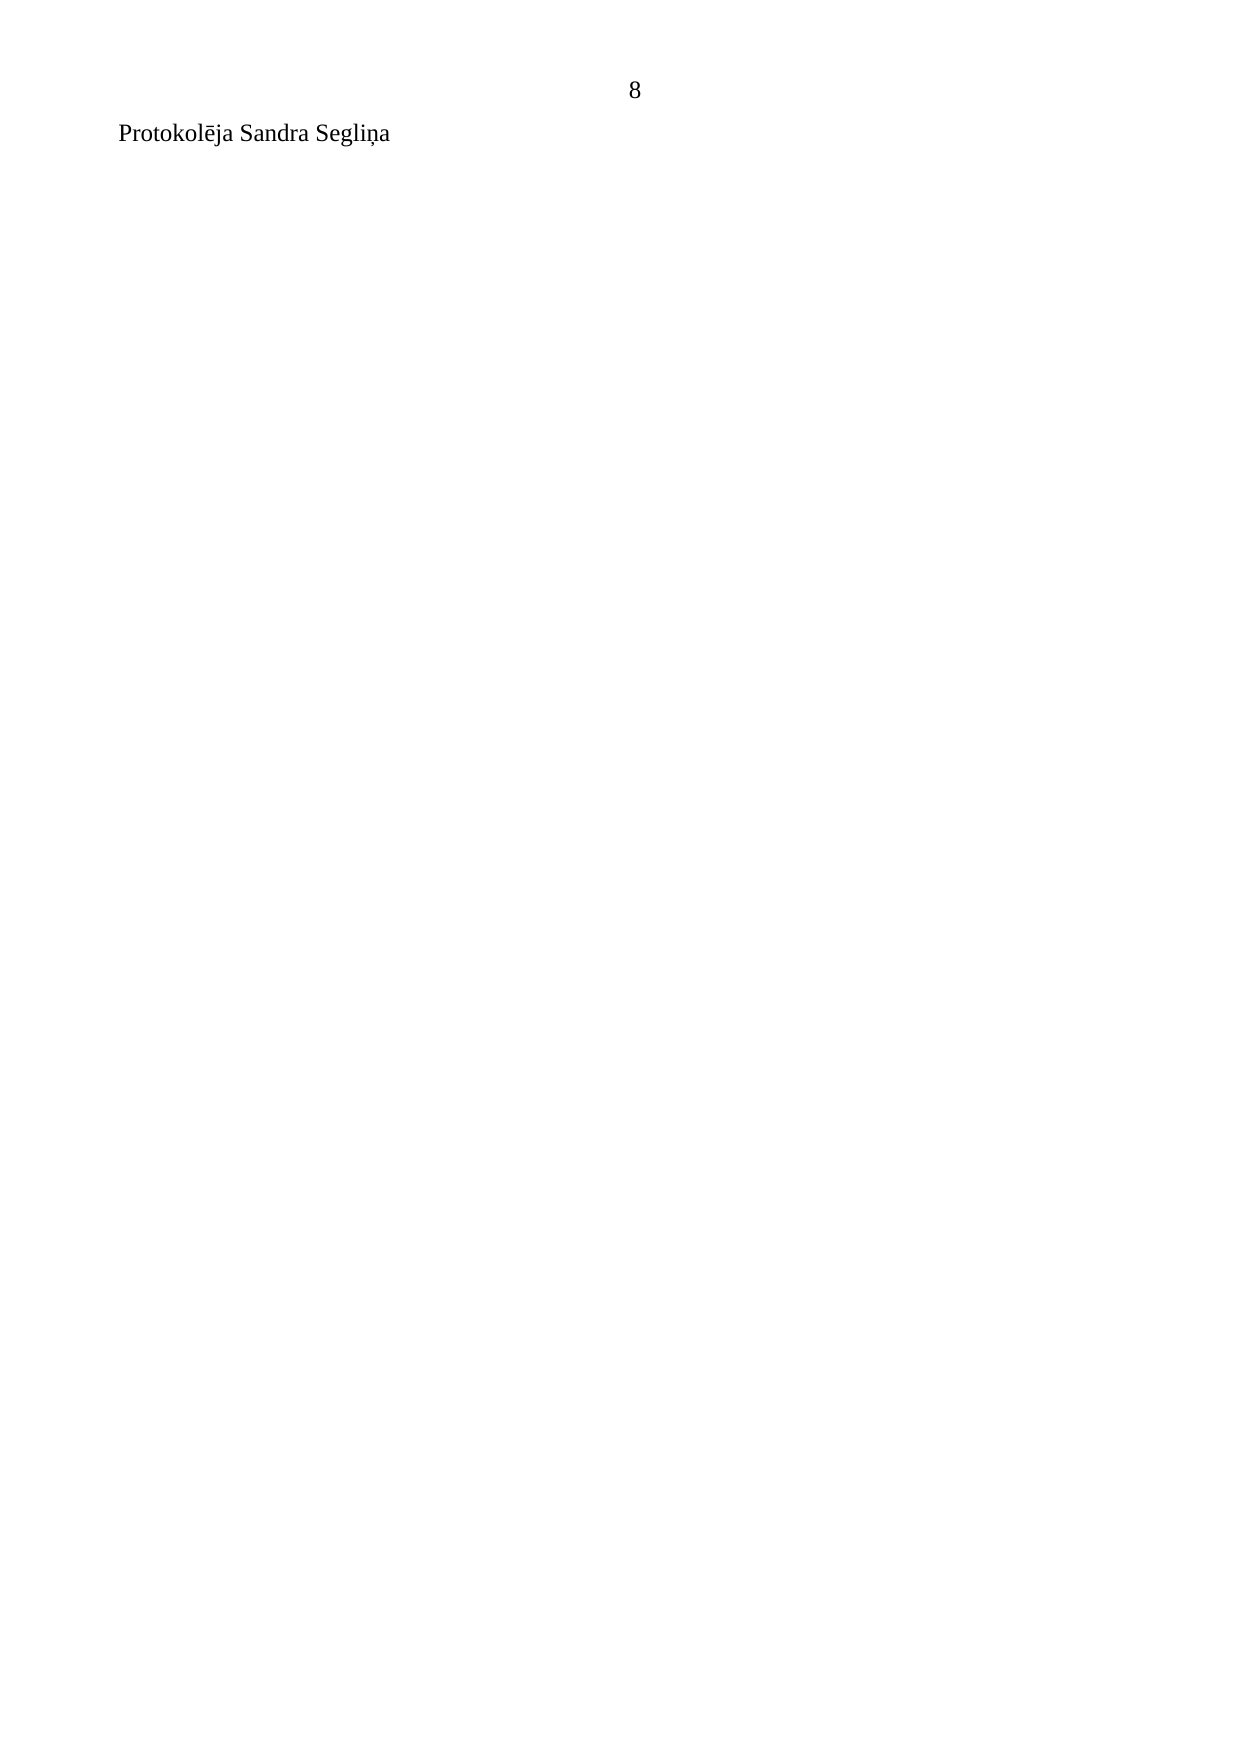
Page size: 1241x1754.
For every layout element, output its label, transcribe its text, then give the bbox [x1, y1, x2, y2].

text Protokolēja Sandra Segliņa [118, 118, 1152, 147]
